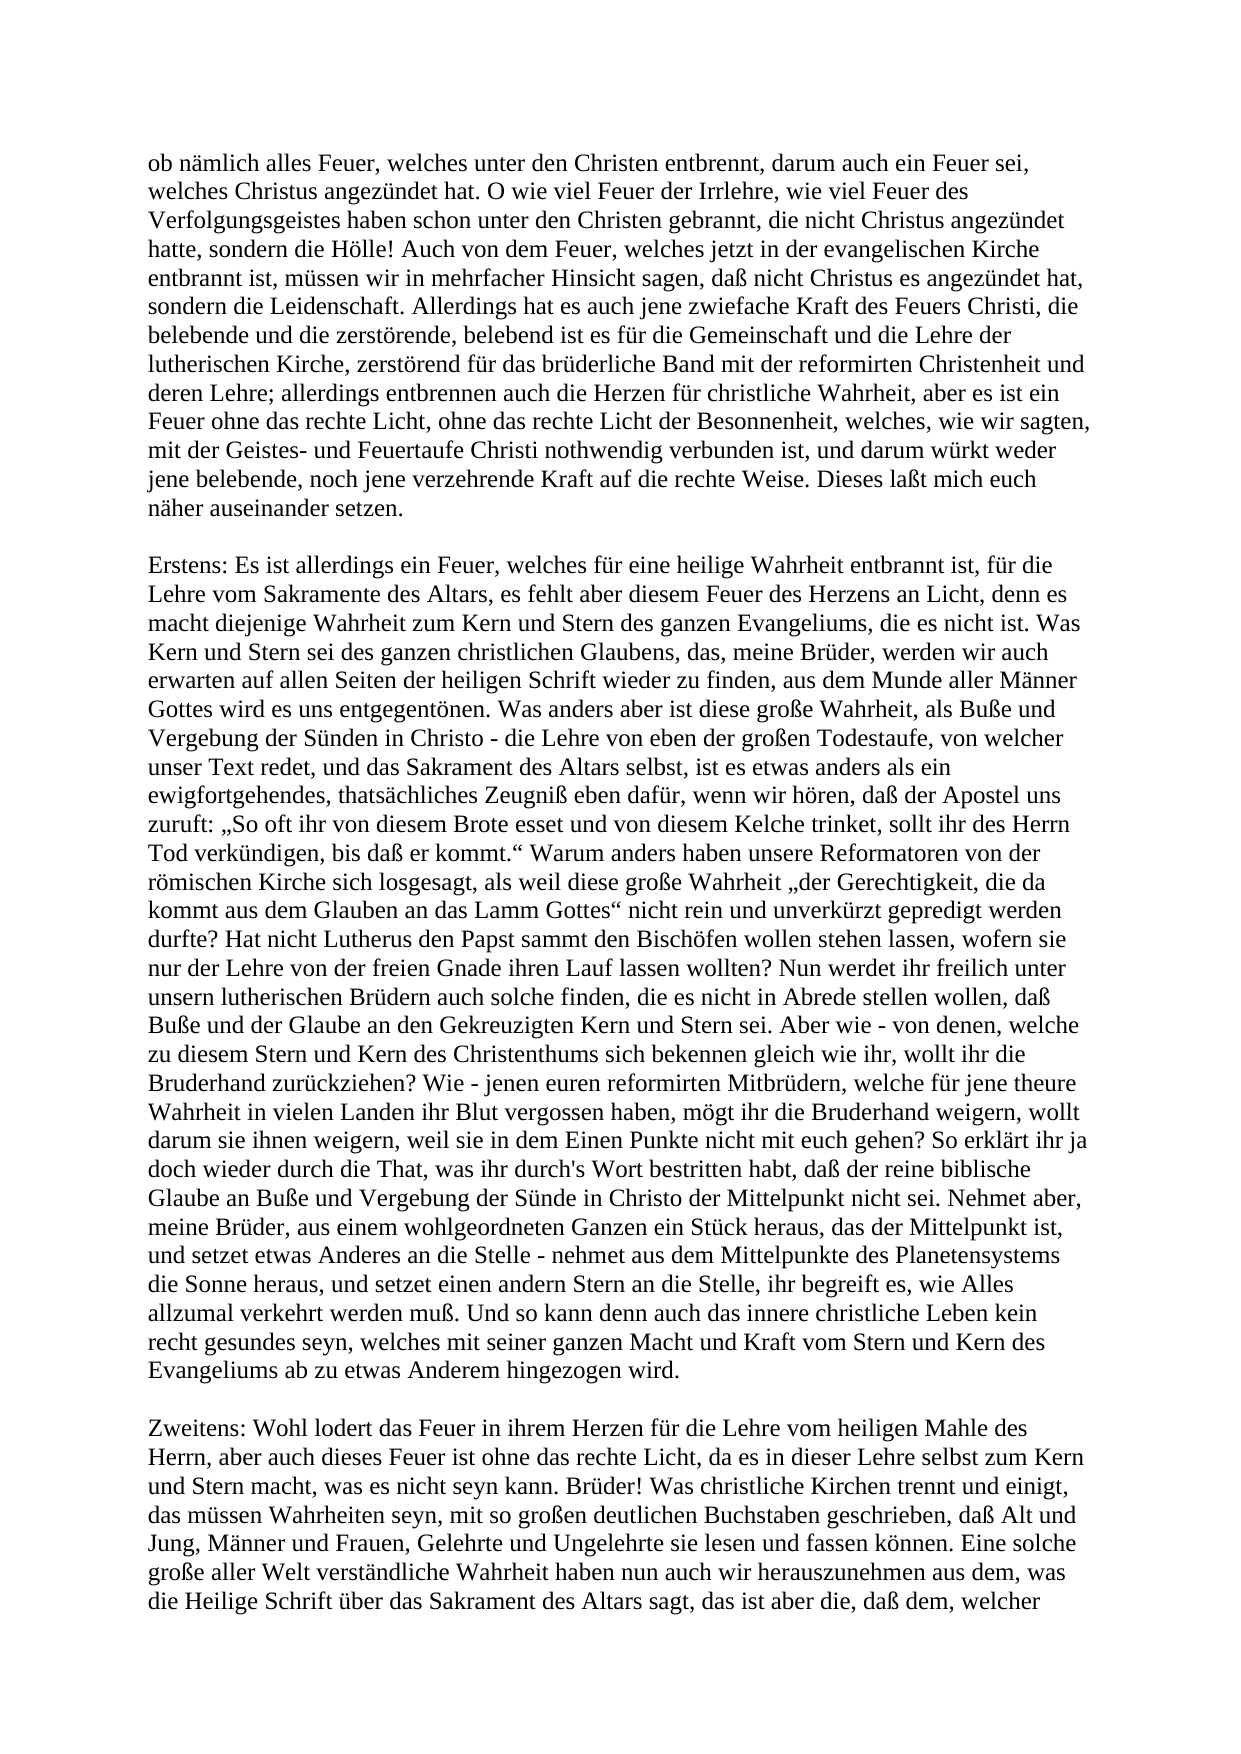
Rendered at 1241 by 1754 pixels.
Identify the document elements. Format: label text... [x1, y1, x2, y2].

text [148, 148, 1093, 521]
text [148, 1413, 1093, 1615]
text Erstens: Es ist allerdings ein Feuer, welches für eine heilige Wahrheit entbrannt ist, für die Lehre vom Sakramente des Altars, es fehlt aber diesem Feuer des Herzens an Licht, denn es macht diejenige Wahrheit zum Kern und Stern des ganzen Evangeliums, die es nicht ist. Was Kern und Stern sei des ganzen christlichen Glaubens, das, meine Brüder, werden wir auch erwarten auf allen Seiten der heiligen Schrift wieder zu finden, aus dem Munde aller Männer Gottes wird es uns entgegentönen. Was anders aber ist diese große Wahrheit, als Buße und Vergebung der Sünden in Christo - die Lehre von eben der großen Todestaufe, von welcher unser Text redet, und das Sakrament des Altars selbst, ist es etwas anders als ein ewigfortgehendes, thatsächliches Zeugniß eben dafür, wenn wir hören, daß der Apostel uns zuruft: „So oft ihr von diesem Brote esset und von diesem Kelche trinket, sollt ihr des Herrn Tod verkündigen, bis daß er kommt.“ Warum anders haben unsere Reformatoren von der römischen Kirche sich losgesagt, als weil diese große Wahrheit „der Gerechtigkeit, die da kommt aus dem Glauben an das Lamm Gottes“ nicht rein und unverkürzt gepredigt werden durfte? Hat nicht Lutherus den Papst sammt den Bischöfen wollen stehen lassen, wofern sie nur der Lehre von der freien Gnade ihren Lauf lassen wollten? Nun werdet ihr freilich unter unsern lutherischen Brüdern auch solche finden, die es nicht in Abrede stellen wollen, daß Buße und der Glaube an den Gekreuzigten Kern und Stern sei. Aber wie - von denen, welche zu diesem Stern und Kern des Christenthums sich bekennen gleich wie ihr, wollt ihr die Bruderhand zurückziehen? Wie - jenen euren reformirten Mitbrüdern, welche für jene theure Wahrheit in vielen Landen ihr Blut vergossen haben, mögt ihr die Bruderhand weigern, wollt darum sie ihnen weigern, weil sie in dem Einen Punkte nicht mit euch gehen? So erklärt ihr ja doch wieder durch die That, was ihr durch's Wort bestritten habt, daß der reine biblische Glaube an Buße und Vergebung der Sünde in Christo der Mittelpunkt nicht sei. Nehmet aber, meine Brüder, aus einem wohlgeordneten Ganzen ein Stück heraus, das der Mittelpunkt ist, und setzet etwas Anderes an die Stelle - nehmet aus dem Mittelpunkte des Planetensystems die Sonne heraus, und setzet einen andern Stern an die Stelle, ihr begreift es, wie Alles allzumal verkehrt werden muß. Und so kann denn auch das innere christliche Leben kein recht gesundes seyn, welches mit seiner ganzen Macht und Kraft vom Stern und Kern des Evangeliums ab zu etwas Anderem hingezogen wird. [148, 551, 1093, 1384]
